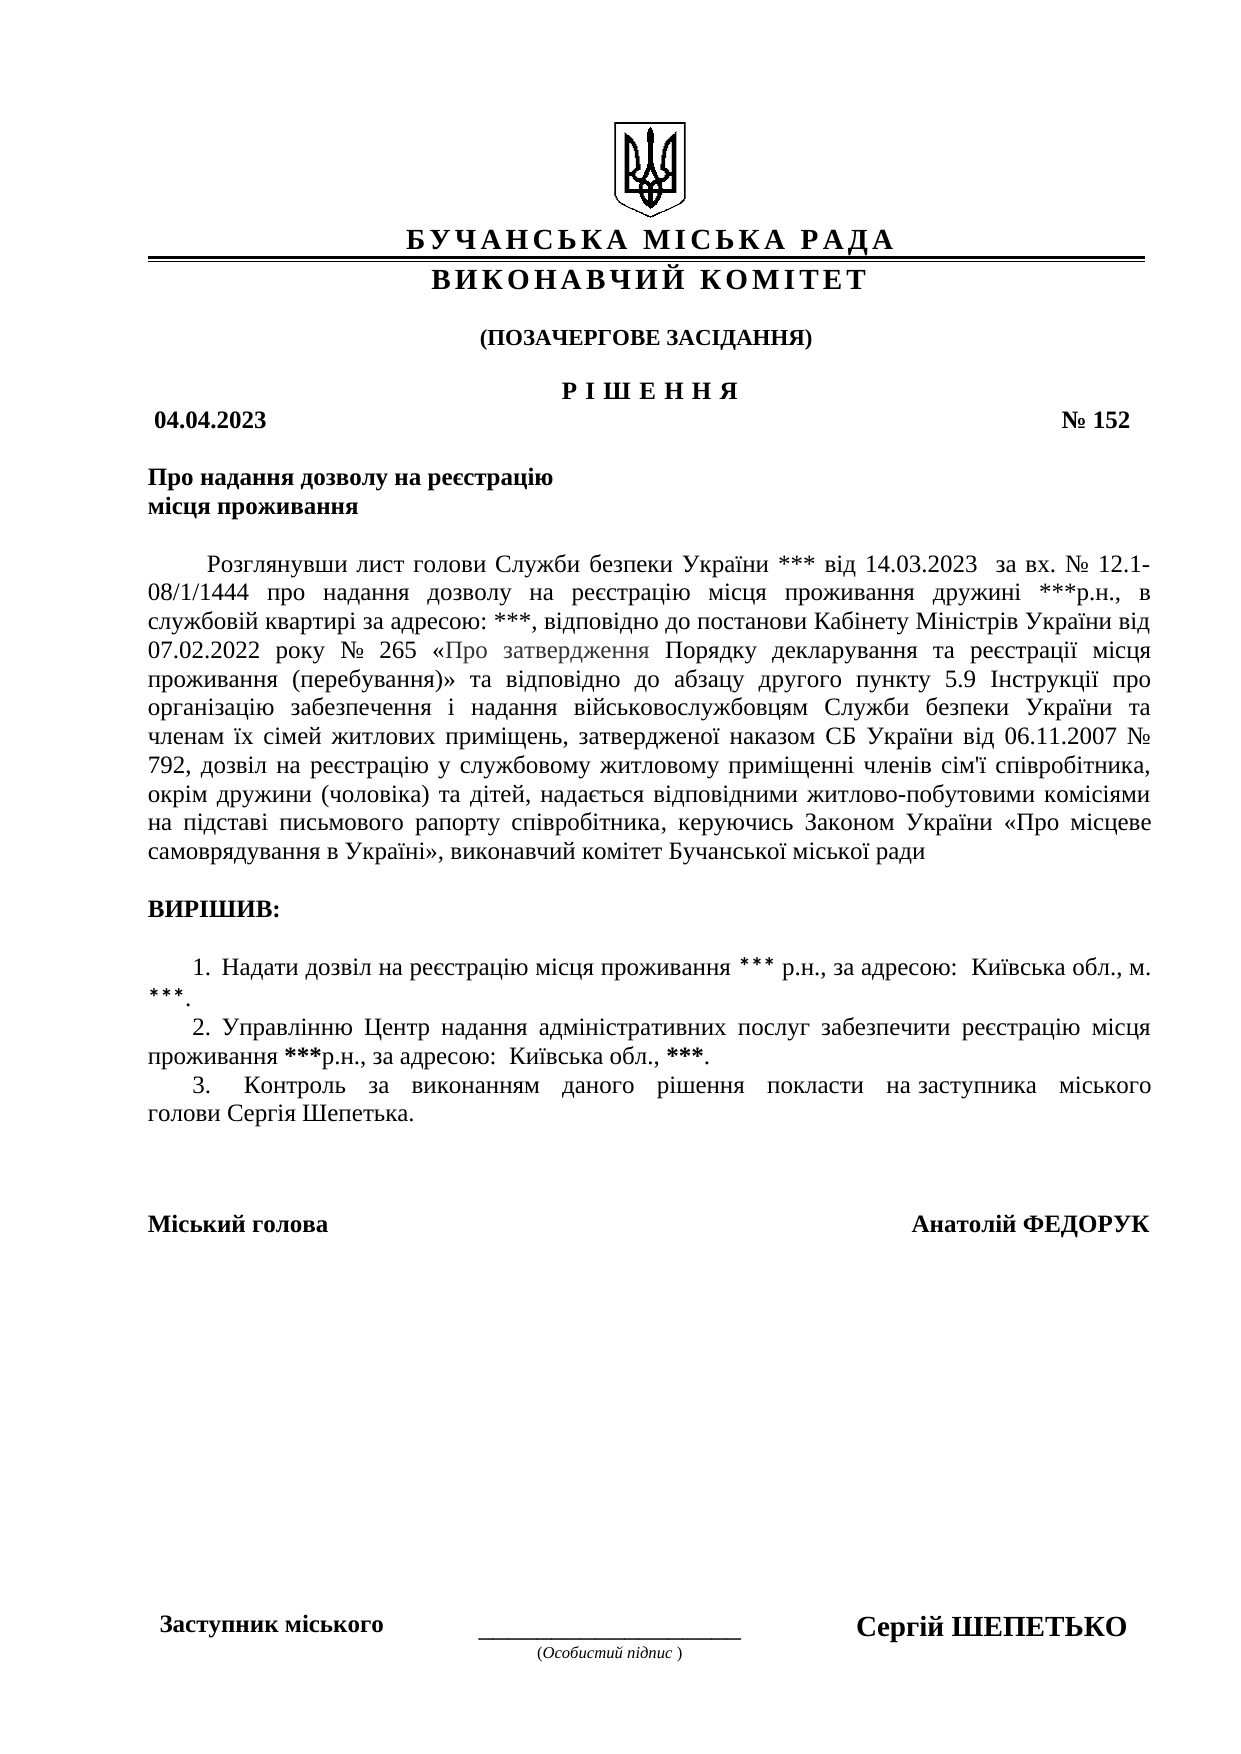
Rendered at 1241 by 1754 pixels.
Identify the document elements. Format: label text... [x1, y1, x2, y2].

list Контроль за виконанням даного рішення покласти на заступника міського голови Сергія Шепетька. [148, 1070, 1152, 1127]
subtitle Розглянувши лист голови Служби безпеки України *** від 14.03.2023 за вх. № 12.1-08/1/1444 про надання дозволу на реєстрацію місця проживання дружині ***р.н., в службовій квартирі за адресою: ***, відповідно до постанови Кабінету Міністрів України від 07.02.2022 року № 265 «Про затвердження Порядку декларування та реєстрації місця проживання (перебування)» та відповідно до абзацу другого пункту 5.9 Інструкції про організацію забезпечення і надання військовослужбовцям Служби безпеки України та членам їх сімей житлових приміщень, затвердженої наказом СБ України від 06.11.2007 № 792, дозвіл на реєстрацію у службовому житловому приміщенні членів сім'ї співробітника, окрім дружини (чоловіка) та дітей, надається відповідними житлово-побутовими комісіями на підставі письмового рапорту співробітника, керуючись Законом України «Про місцеве самоврядування в Україні», виконавчий комітет Бучанської міської ради [148, 807, 1152, 865]
table_header ВИКОНАВЧИЙ КОМІТЕТ (ПОЗАЧЕРГОВЕ ЗАСІДАННЯ) [148, 262, 1144, 376]
text Про надання дозволу на реєстрацію [148, 462, 1152, 491]
list Управлінню Центр надання адміністративних послуг забезпечити реєстрацію місця проживання ***р.н., за адресою: Київська обл., ***. [148, 1012, 1152, 1070]
table_header Сергій ШЕПЕТЬКО [772, 1609, 1151, 1665]
text БУЧАНСЬКА МІСЬКА РАДА [148, 222, 1152, 256]
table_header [148, 1609, 447, 1665]
text ВИРІШИВ: [148, 894, 1152, 922]
text Міський голова Анатолій ФЕДОРУК [148, 1209, 1152, 1237]
text РІШЕННЯ [148, 376, 1152, 405]
text 04.04.2023 № 152 [148, 405, 1152, 434]
list Надати дозвіл на реєстрацію місця проживання *** р.н., за адресою: Київська обл., м. ***. [148, 951, 1152, 1012]
subtitle Розглянувши лист голови Служби безпеки України *** від 14.03.2023 за вх. № 12.1-08/1/1444 про надання дозволу на реєстрацію місця проживання дружині ***р.н., в службовій квартирі за адресою: ***, відповідно до постанови Кабінету Міністрів України від 07.02.2022 року № 265 «Про затвердження Порядку декларування та реєстрації місця проживання (перебування)» та відповідно до абзацу другого пункту 5.9 Інструкції про організацію забезпечення і надання військовослужбовцям Служби безпеки України та членам їх сімей житлових приміщень, затвердженої наказом СБ України від 06.11.2007 № 792, дозвіл на реєстрацію у службовому житловому приміщенні членів сім'ї співробітника, окрім дружини (чоловіка) та дітей, надається відповідними житлово-побутовими комісіями на підставі письмового рапорту співробітника, керуючись Законом України «Про місцеве самоврядування в Україні», виконавчий комітет Бучанської міської ради [148, 549, 1152, 779]
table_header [447, 1609, 772, 1665]
text місця проживання [148, 491, 1152, 520]
